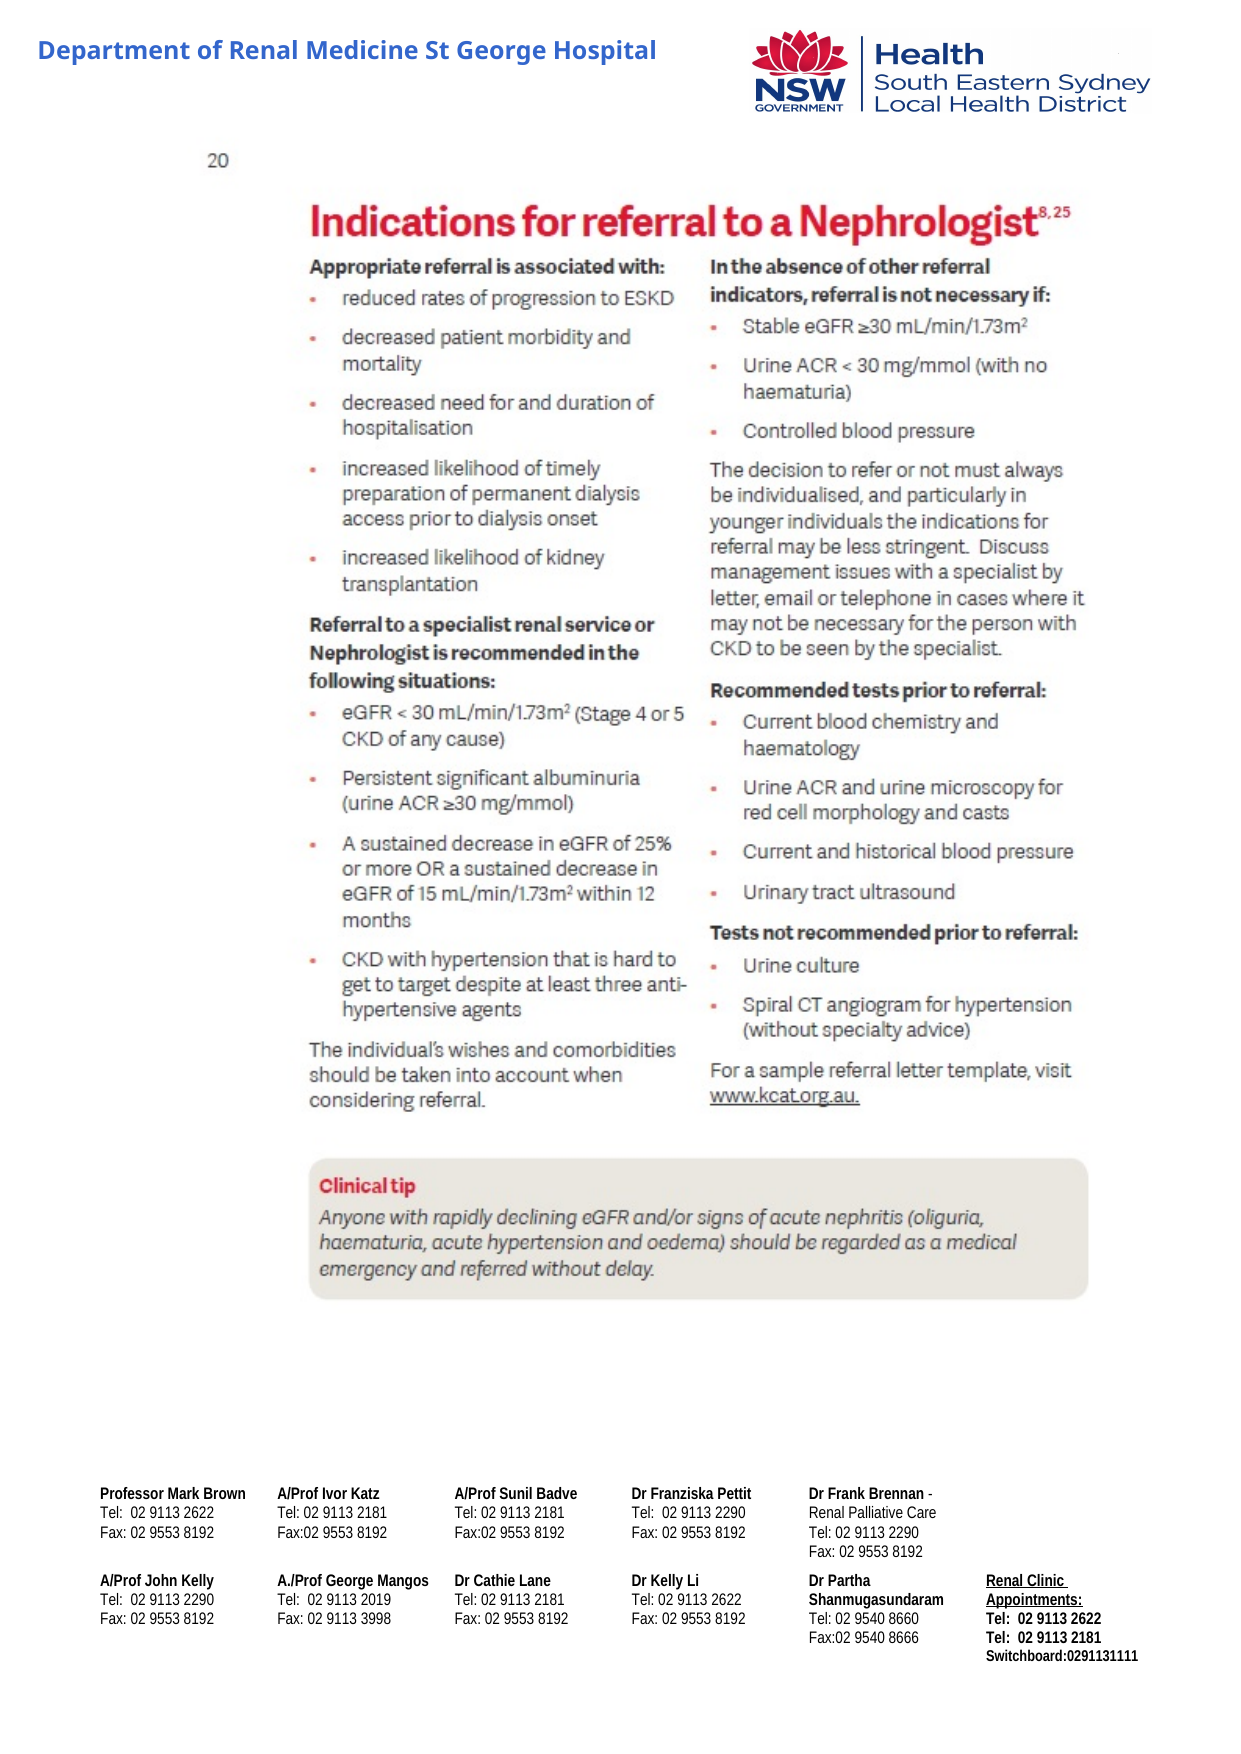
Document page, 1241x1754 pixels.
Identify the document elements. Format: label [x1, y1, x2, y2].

picture [163, 28, 1152, 1484]
